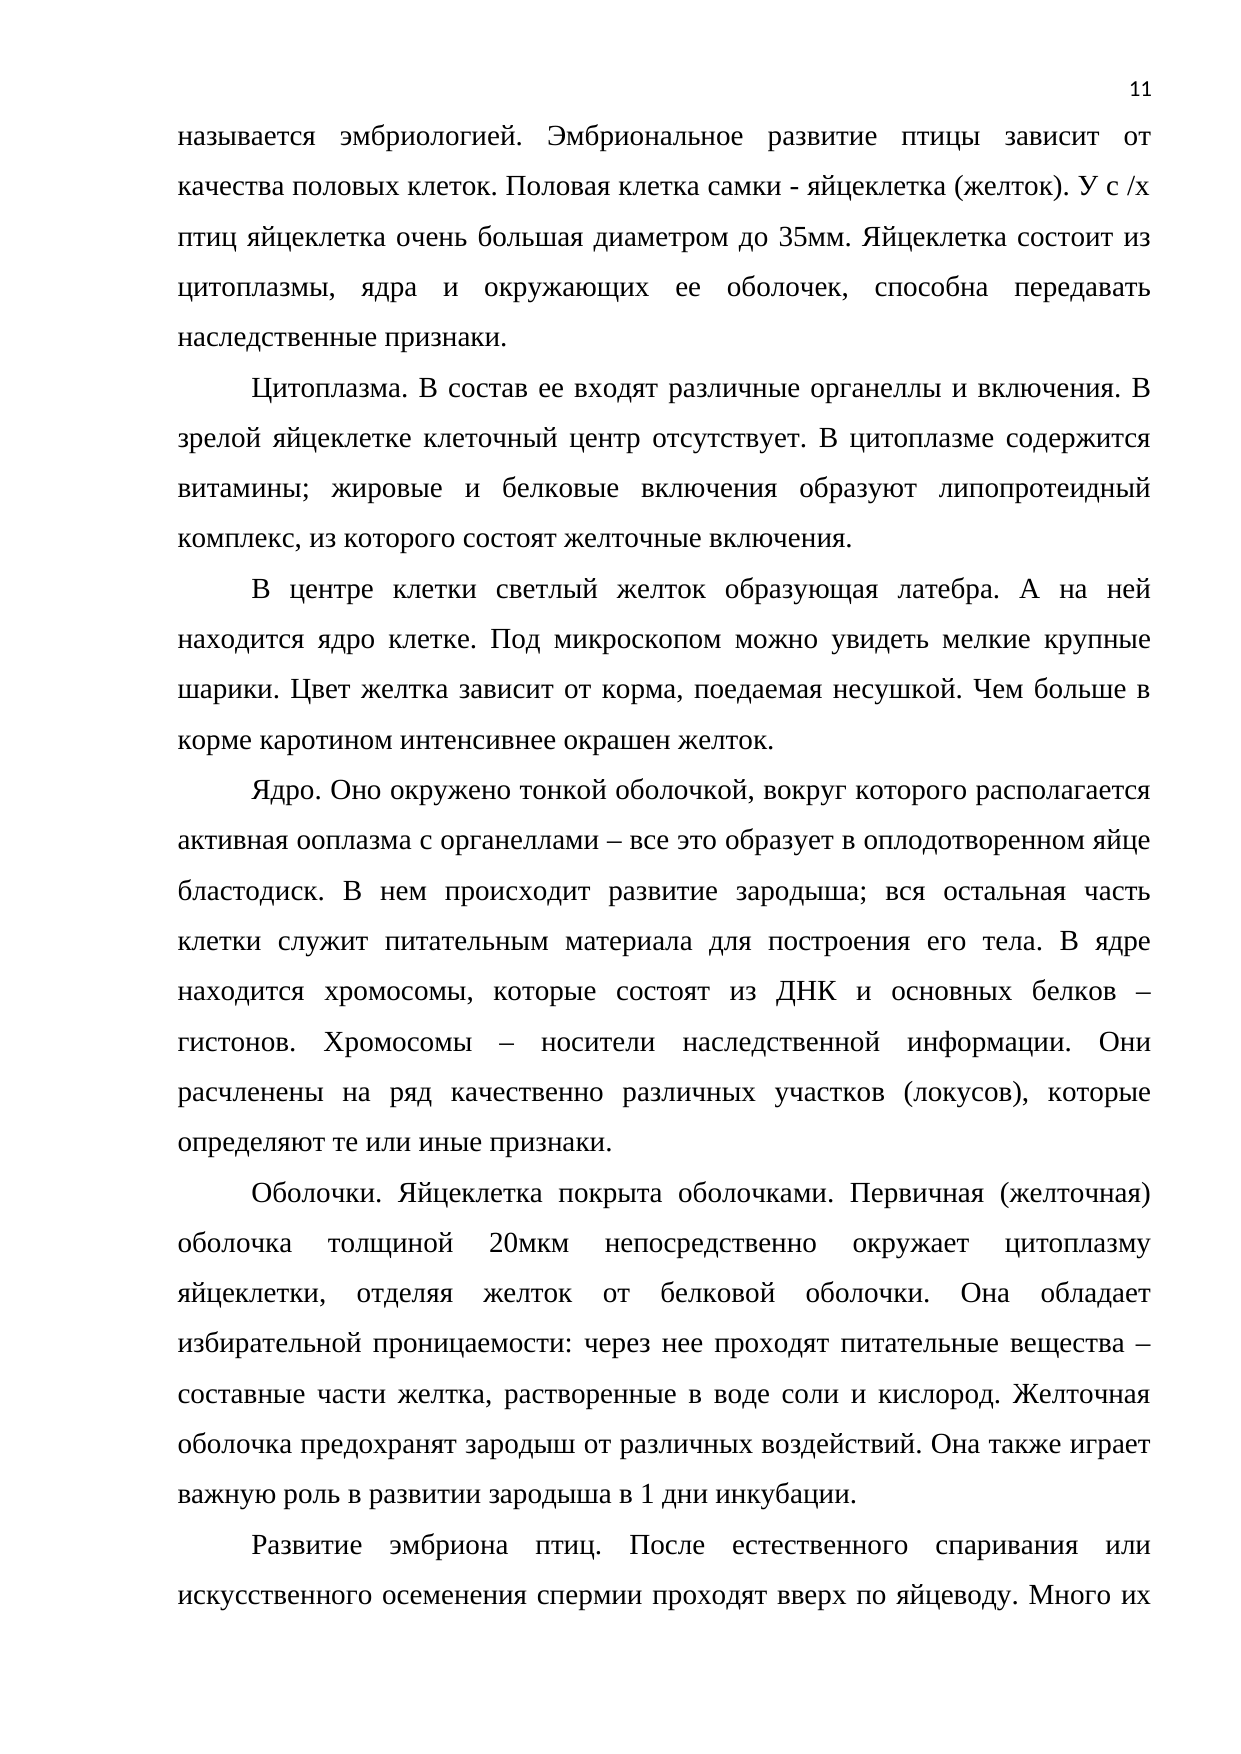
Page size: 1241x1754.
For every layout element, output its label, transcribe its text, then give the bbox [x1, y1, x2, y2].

text Ядро. Оно окружено тонкой оболочкой, вокруг которого располагается активная ооплазма с органеллами – все это образует в оплодотворенном яйце бластодиск. В нем происходит развитие зародыша; вся остальная часть клетки служит питательным материала для построения его тела. В ядре находится хромосомы, которые состоят из ДНК и основных белков – гистонов. Хромосомы – носители наследственной информации. Они расчленены на ряд качественно различных участков (локусов), которые определяют те или иные признаки. [177, 772, 1152, 1158]
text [177, 1527, 1152, 1611]
text Оболочки. Яйцеклетка покрыта оболочками. Первичная (желточная) оболочка толщиной 20мкм непосредственно окружает цитоплазму яйцеклетки, отделяя желток от белковой оболочки. Она обладает избирательной проницаемости: через нее проходят питательные вещества – составные части желтка, растворенные в воде соли и кислород. Желточная оболочка предохранят зародыш от различных воздействий. Она также играет важную роль в развитии зародыша в 1 дни инкубации. [177, 1175, 1152, 1510]
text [177, 118, 1152, 353]
text Цитоплазма. В состав ее входят различные органеллы и включения. В зрелой яйцеклетке клеточный центр отсутствует. В цитоплазме содержится витамины; жировые и белковые включения образуют липопротеидный комплекс, из которого состоят желточные включения. [177, 370, 1152, 554]
text В центре клетки светлый желток образующая латебра. А на ней находится ядро клетке. Под микроскопом можно увидеть мелкие крупные шарики. Цвет желтка зависит от корма, поедаемая несушкой. Чем больше в корме каротином интенсивнее окрашен желток. [177, 571, 1152, 755]
